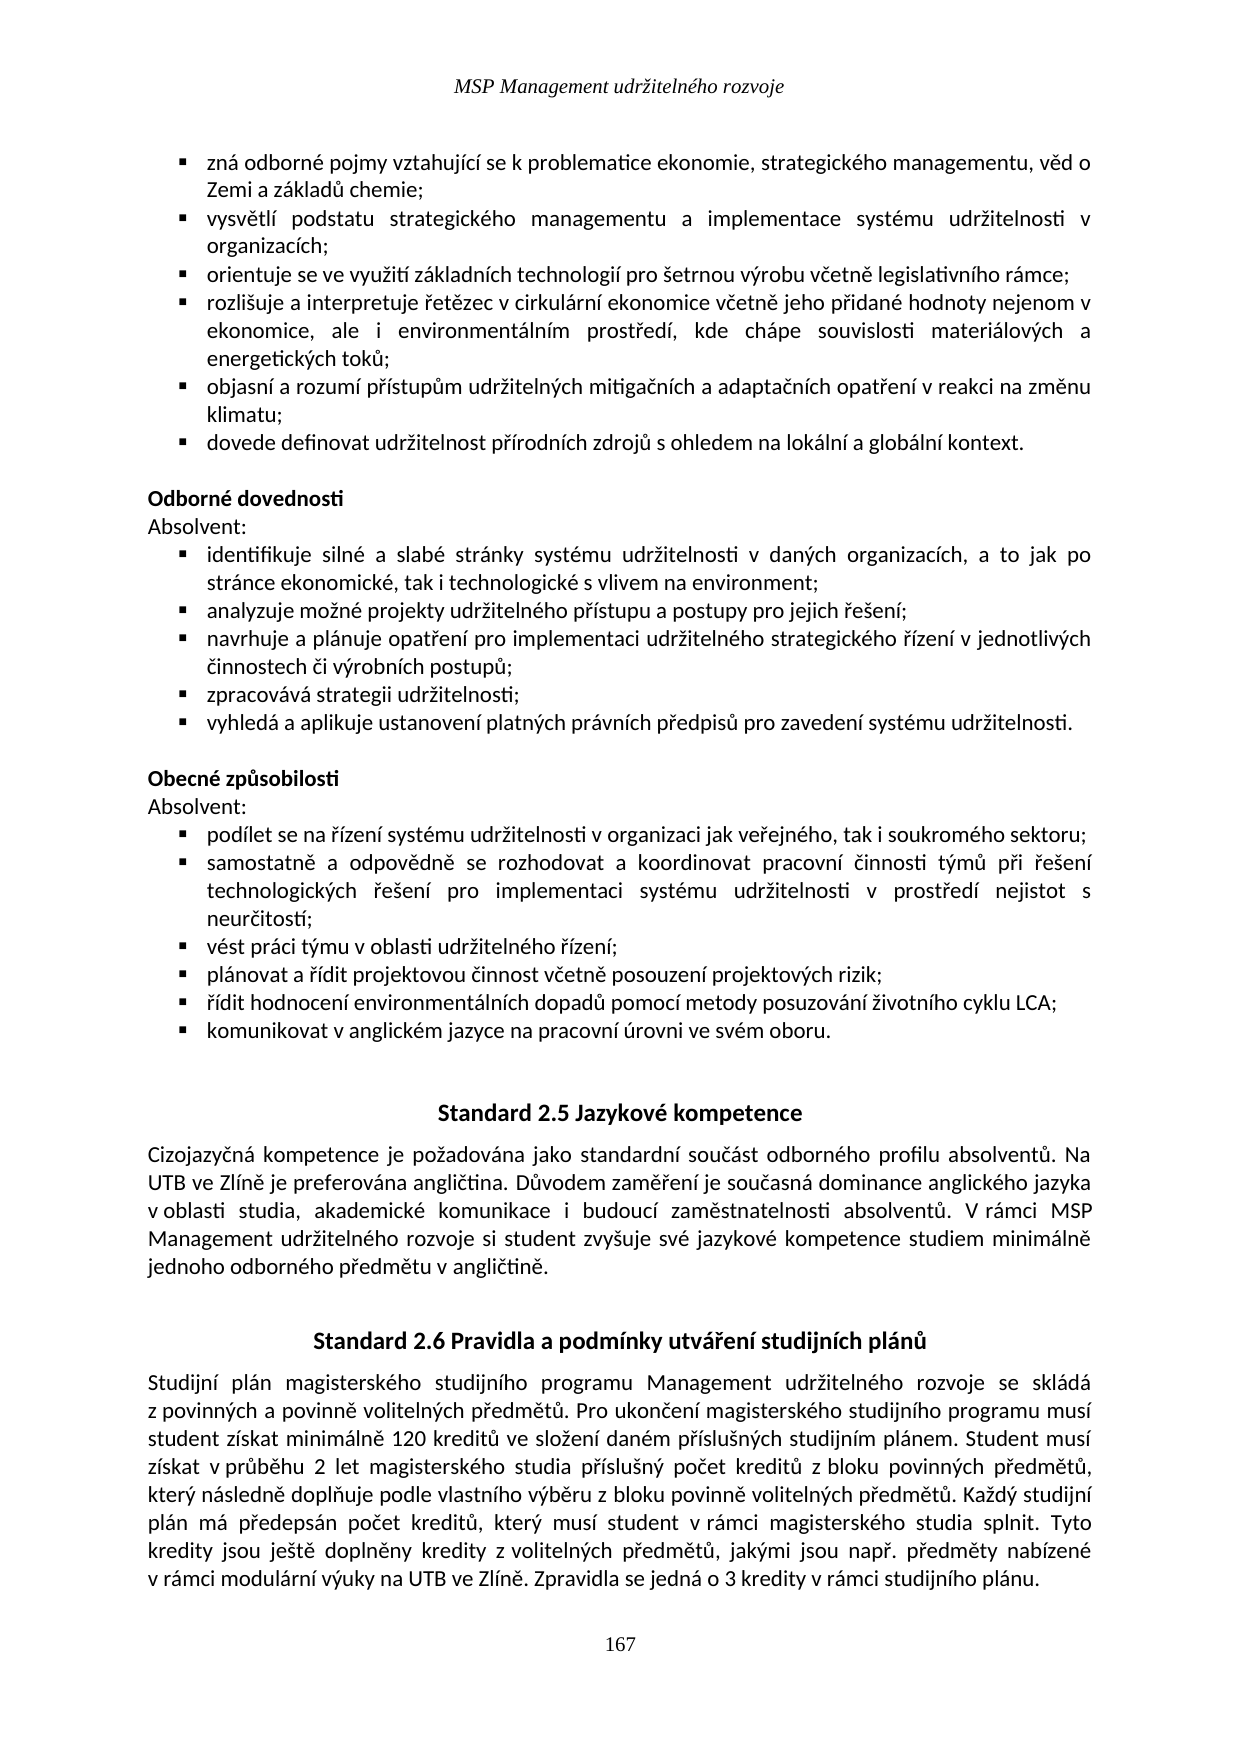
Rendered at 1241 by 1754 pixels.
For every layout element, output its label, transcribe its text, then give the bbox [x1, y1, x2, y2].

text Absolvent: [148, 512, 1093, 540]
list komunikovat v anglickém jazyce na pracovní úrovni ve svém oboru. [177, 1016, 1093, 1044]
list objasní a rozumí přístupům udržitelných mitigačních a adaptačních opatření v reakci na změnu klimatu; [177, 372, 1093, 428]
list identifikuje silné a slabé stránky systému udržitelnosti v daných organizacích, a to jak po stránce ekonomické, tak i technologické s vlivem na environment; [177, 540, 1093, 596]
list plánovat a řídit projektovou činnost včetně posouzení projektových rizik; [177, 960, 1093, 988]
list analyzuje možné projekty udržitelného přístupu a postupy pro jejich řešení; [177, 596, 1093, 624]
list vyhledá a aplikuje ustanovení platných právních předpisů pro zavedení systému udržitelnosti. [177, 708, 1093, 736]
list řídit hodnocení environmentálních dopadů pomocí metody posuzování životního cyklu LCA; [177, 988, 1093, 1016]
list zpracovává strategii udržitelnosti; [177, 680, 1093, 708]
list dovede definovat udržitelnost přírodních zdrojů s ohledem na lokální a globální kontext. [177, 428, 1093, 456]
text Absolvent: [148, 792, 1093, 820]
text Cizojazyčná kompetence je požadována jako standardní součást odborného profilu absolventů. Na UTB ve Zlíně je preferována angličtina. Důvodem zaměření je současná dominance anglického jazyka v oblasti studia, akademické komunikace i budoucí zaměstnatelnosti absolventů. V rámci MSP Management udržitelného rozvoje si student zvyšuje své jazykové kompetence studiem minimálně jednoho odborného předmětu v angličtině. [148, 1140, 1093, 1280]
text Standard 2.5 Jazykové kompetence [148, 1097, 1093, 1128]
text Obecné způsobilosti [148, 764, 1093, 792]
list rozlišuje a interpretuje řetězec v cirkulární ekonomice včetně jeho přidané hodnoty nejenom v ekonomice, ale i environmentálním prostředí, kde chápe souvislosti materiálových a energetických toků; [177, 288, 1093, 372]
list vést práci týmu v oblasti udržitelného řízení; [177, 932, 1093, 960]
text Studijní plán magisterského studijního programu Management udržitelného rozvoje se skládá z povinných a povinně volitelných předmětů. Pro ukončení magisterského studijního programu musí student získat minimálně 120 kreditů ve složení daném příslušných studijním plánem. Student musí získat v průběhu 2 let magisterského studia příslušný počet kreditů z bloku povinných předmětů, který následně doplňuje podle vlastního výběru z bloku povinně volitelných předmětů. Každý studijní plán má předepsán počet kreditů, který musí student v rámci magisterského studia splnit. Tyto kredity jsou ještě doplněny kredity z volitelných předmětů, jakými jsou např. předměty nabízené v rámci modulární výuky na UTB ve Zlíně. Zpravidla se jedná o 3 kredity v rámci studijního plánu. [148, 1368, 1093, 1592]
list zná odborné pojmy vztahující se k problematice ekonomie, strategického managementu, věd o Zemi a základů chemie; [177, 148, 1093, 204]
list samostatně a odpovědně se rozhodovat a koordinovat pracovní činnosti týmů při řešení technologických řešení pro implementaci systému udržitelnosti v prostředí nejistot s neurčitostí; [177, 848, 1093, 932]
list orientuje se ve využití základních technologií pro šetrnou výrobu včetně legislativního rámce; [177, 260, 1093, 288]
text Standard 2.6 Pravidla a podmínky utváření studijních plánů [148, 1325, 1093, 1356]
list navrhuje a plánuje opatření pro implementaci udržitelného strategického řízení v jednotlivých činnostech či výrobních postupů; [177, 624, 1093, 680]
list vysvětlí podstatu strategického managementu a implementace systému udržitelnosti v organizacích; [177, 204, 1093, 260]
text Odborné dovednosti [148, 484, 1093, 512]
list podílet se na řízení systému udržitelnosti v organizaci jak veřejného, tak i soukromého sektoru; [177, 820, 1093, 848]
